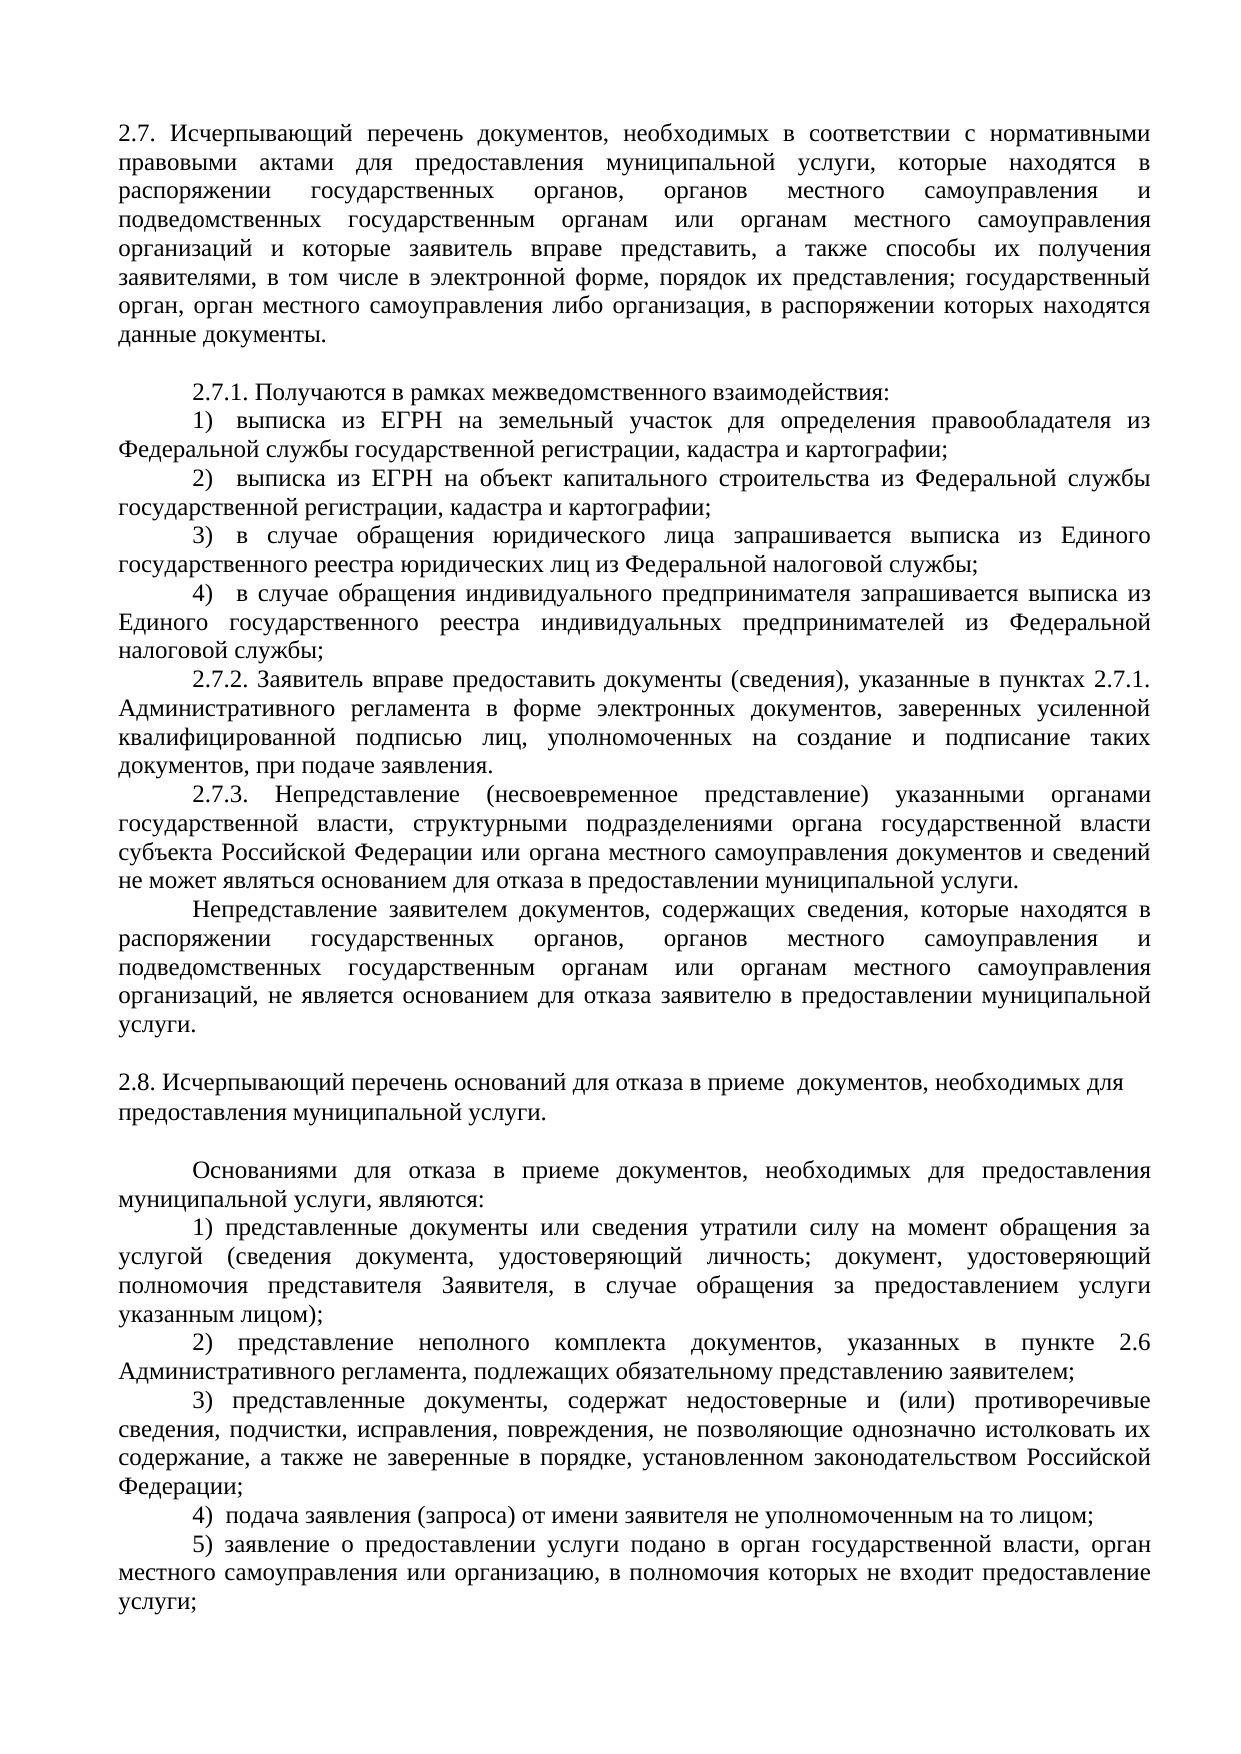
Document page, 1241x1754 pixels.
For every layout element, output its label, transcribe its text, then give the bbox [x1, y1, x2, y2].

text 2.7.1. Получаются в рамках межведомственного взаимодействия: [118, 377, 1152, 406]
text 2.7.3. Непредставление (несвоевременное представление) указанными органами государственной власти, структурными подразделениями органа государственной власти субъекта Российской Федерации или органа местного самоуправления документов и сведений не может являться основанием для отказа в предоставлении муниципальной услуги. [118, 779, 1152, 894]
list в случае обращения юридического лица запрашивается выписка из Единого государственного реестра юридических лиц из Федеральной налоговой службы; [118, 521, 1152, 578]
list выписка из ЕГРН на земельный участок для определения правообладателя из Федеральной службы государственной регистрации, кадастра и картографии; [118, 406, 1152, 463]
list выписка из ЕГРН на объект капитального строительства из Федеральной службы государственной регистрации, кадастра и картографии; [118, 463, 1152, 521]
text 2.7.2. Заявитель вправе предоставить документы (сведения), указанные в пунктах 2.7.1. Административного регламента в форме электронных документов, заверенных усиленной квалифицированной подписью лиц, уполномоченных на создание и подписание таких документов, при подаче заявления. [118, 664, 1152, 779]
text 1) представленные документы или сведения утратили силу на момент обращения за услугой (сведения документа, удостоверяющий личность; документ, удостоверяющий полномочия представителя Заявителя, в случае обращения за предоставлением услуги указанным лицом); [118, 1212, 1152, 1327]
text 2.7. Исчерпывающий перечень документов, необходимых в соответствии с нормативными правовыми актами для предоставления муниципальной услуги, которые находятся в распоряжении государственных органов, органов местного самоуправления и подведомственных государственным органам или органам местного самоуправления организаций и которые заявитель вправе представить, а также способы их получения заявителями, в том числе в электронной форме, порядок их представления; государственный орган, орган местного самоуправления либо организация, в распоряжении которых находятся данные документы. [118, 118, 1152, 348]
list в случае обращения индивидуального предпринимателя запрашивается выписка из Единого государственного реестра индивидуальных предпринимателей из Федеральной налоговой службы; [118, 578, 1152, 664]
text 4) подача заявления (запроса) от имени заявителя не уполномоченным на то лицом; [118, 1500, 1152, 1529]
text 3) представленные документы, содержат недостоверные и (или) противоречивые сведения, подчистки, исправления, повреждения, не позволяющие однозначно истолковать их содержание, а также не заверенные в порядке, установленном законодательством Российской Федерации; [118, 1385, 1152, 1500]
text 5) заявление о предоставлении услуги подано в орган государственной власти, орган местного самоуправления или организацию, в полномочия которых не входит предоставление услуги; [118, 1529, 1152, 1615]
text 2) представление неполного комплекта документов, указанных в пункте 2.6 Административного регламента, подлежащих обязательному представлению заявителем; [118, 1327, 1152, 1385]
text Непредставление заявителем документов, содержащих сведения, которые находятся в распоряжении государственных органов, органов местного самоуправления и подведомственных государственным органам или органам местного самоуправления организаций, не является основанием для отказа заявителю в предоставлении муниципальной услуги. [118, 894, 1152, 1038]
text 2.8. Исчерпывающий перечень оснований для отказа в приеме документов, необходимых для предоставления муниципальной услуги. [118, 1067, 1152, 1126]
text Основаниями для отказа в приеме документов, необходимых для предоставления муниципальной услуги, являются: [118, 1155, 1152, 1212]
